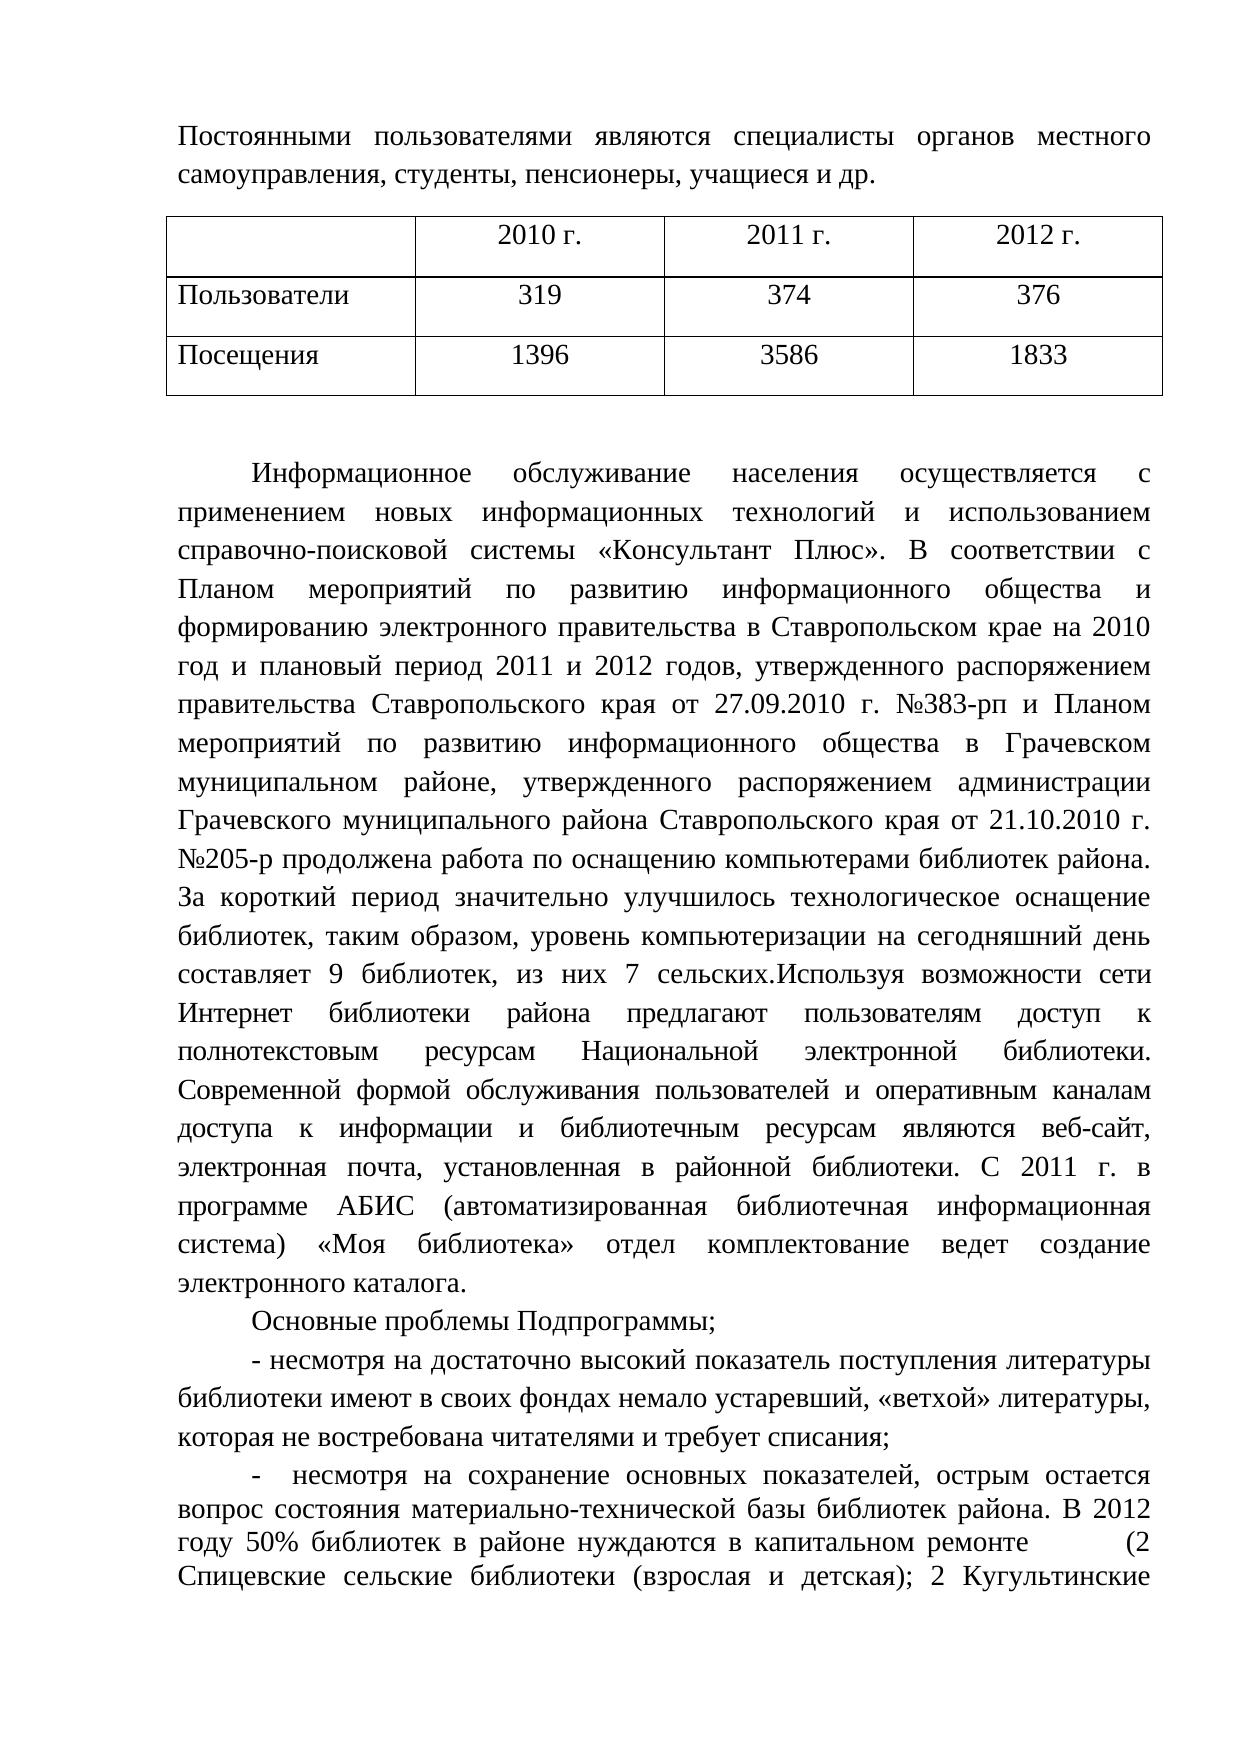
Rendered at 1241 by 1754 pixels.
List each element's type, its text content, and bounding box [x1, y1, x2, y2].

table_cell Пользователи [167, 278, 415, 336]
table_header [167, 217, 415, 276]
text Информационное обслуживание населения осуществляется с применением новых информационных технологий и использованием справочно-поисковой системы «Консультант Плюс». В соответствии с Планом мероприятий по развитию информационного общества и формированию электронного правительства в Ставропольском крае на 2010 год и плановый период 2011 и 2012 годов, утвержденного распоряжением правительства Ставропольского края от 27.09.2010 г. №383-рп и Планом мероприятий по развитию информационного общества в Грачевском муниципальном районе, утвержденного распоряжением администрации Грачевского муниципального района Ставропольского края от 21.10.2010 г. №205-р продолжена работа по оснащению компьютерами библиотек района. За короткий период значительно улучшилось технологическое оснащение библиотек, таким образом, уровень компьютеризации на сегодняшний день составляет 9 библиотек, из них 7 сельских.Используя возможности сети Интернет библиотеки района предлагают пользователям доступ к полнотекстовым ресурсам Национальной электронной библиотеки. Современной формой обслуживания пользователей и оперативным каналам доступа к информации и библиотечным ресурсам являются веб-сайт, электронная почта, установленная в районной библиотеки. С 2011 г. в программе АБИС (автоматизированная библиотечная информационная система) «Моя библиотека» отдел комплектование ведет создание электронного каталога. [177, 455, 1152, 1298]
table_header 2011 г. [665, 217, 913, 276]
table_header 2012 г. [914, 217, 1162, 276]
table_cell 3586 [665, 337, 913, 395]
text - несмотря на достаточно высокий показатель поступления литературы библиотеки имеют в своих фондах немало устаревший, «ветхой» литературы, которая не востребована читателями и требует списания; [177, 1342, 1152, 1452]
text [177, 118, 1152, 190]
table_cell 1396 [416, 337, 664, 395]
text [177, 1457, 1152, 1592]
table_header 2010 г. [416, 217, 664, 276]
table_cell 319 [416, 278, 664, 336]
table_cell 1833 [914, 337, 1162, 395]
table_cell 376 [914, 278, 1162, 336]
table_cell 374 [665, 278, 913, 336]
table_cell Посещения [167, 337, 415, 395]
text Основные проблемы Подпрограммы; [177, 1303, 1152, 1337]
